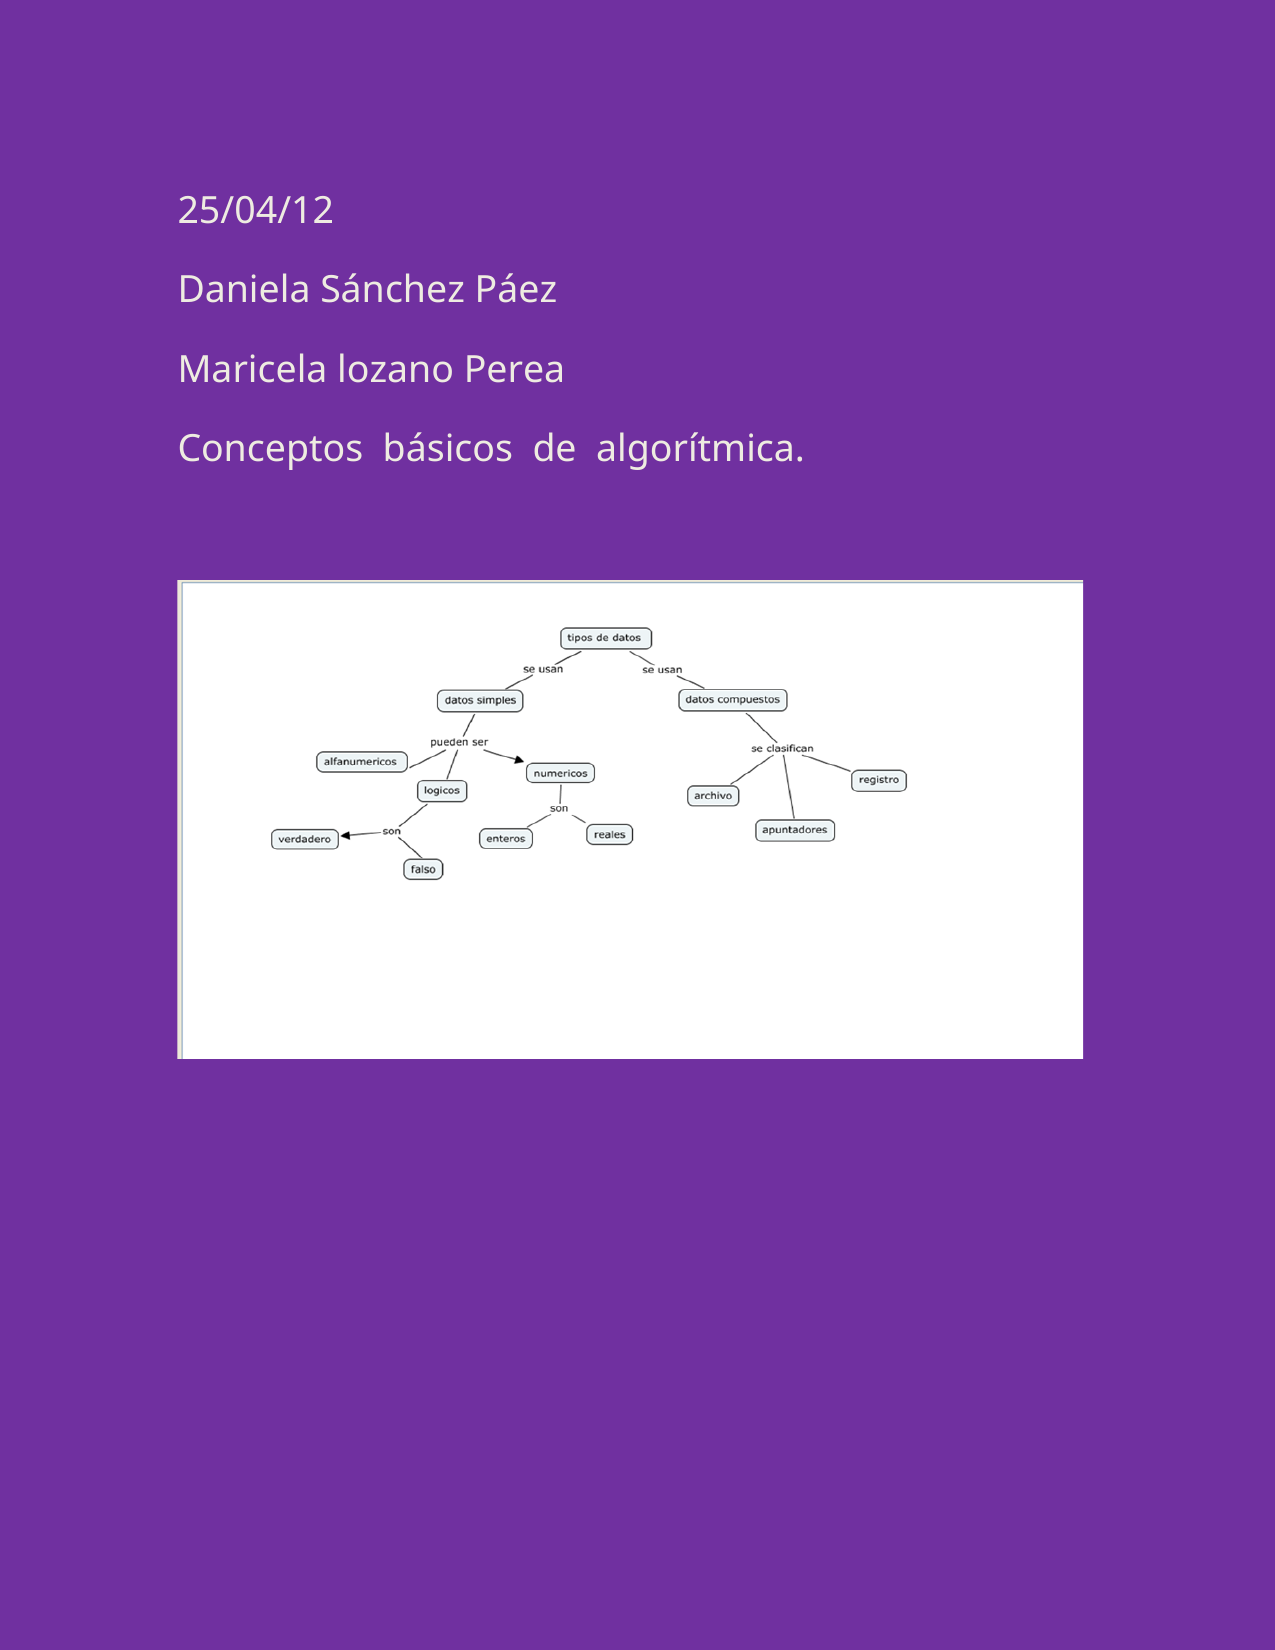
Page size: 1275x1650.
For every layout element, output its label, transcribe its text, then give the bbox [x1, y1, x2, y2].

text Maricela lozano Perea [177, 342, 1098, 393]
text Conceptos básicos de algorítmica. [177, 422, 1098, 473]
text 25/04/12 [177, 148, 1098, 234]
text Daniela Sánchez Páez [177, 263, 1098, 314]
picture [177, 580, 1084, 1059]
